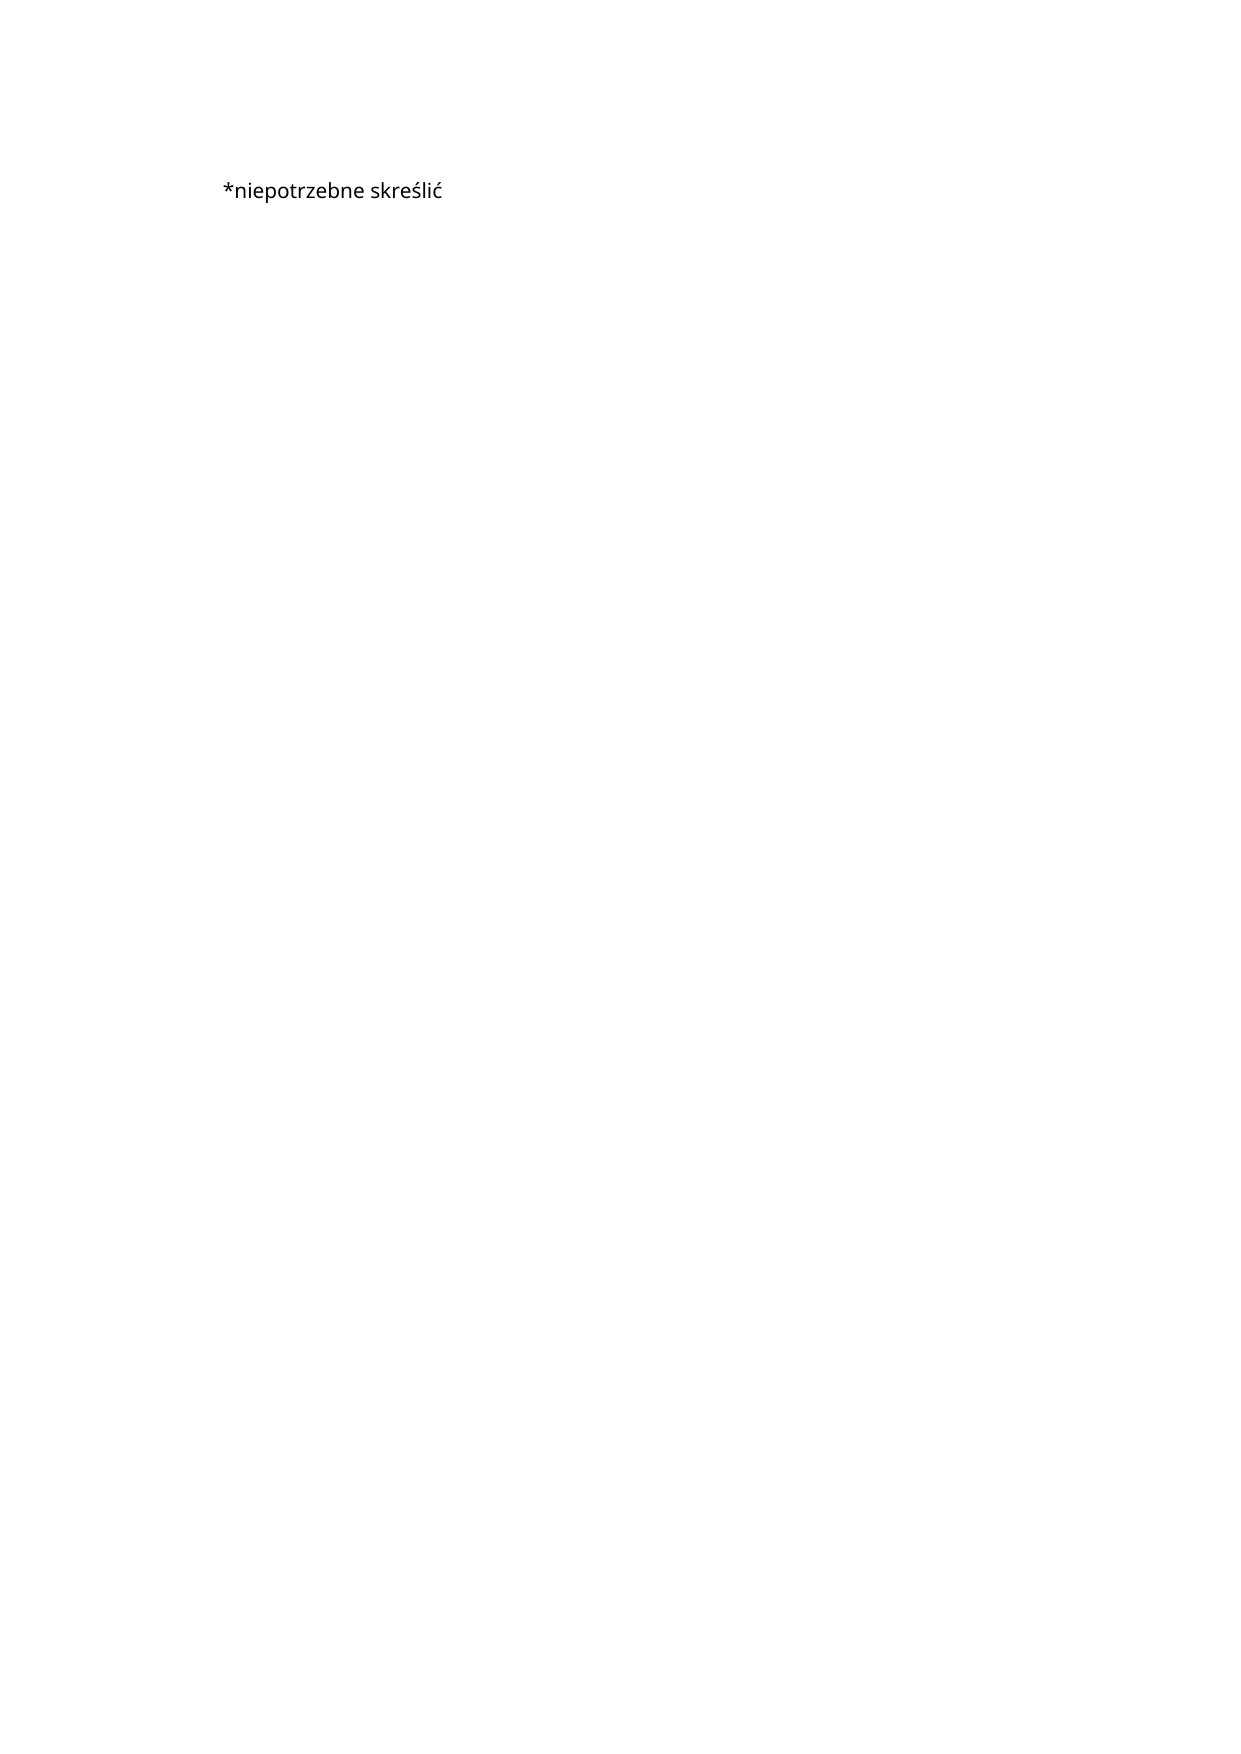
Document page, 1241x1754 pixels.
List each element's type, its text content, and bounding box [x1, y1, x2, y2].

text *niepotrzebne skreślić [223, 176, 1093, 204]
